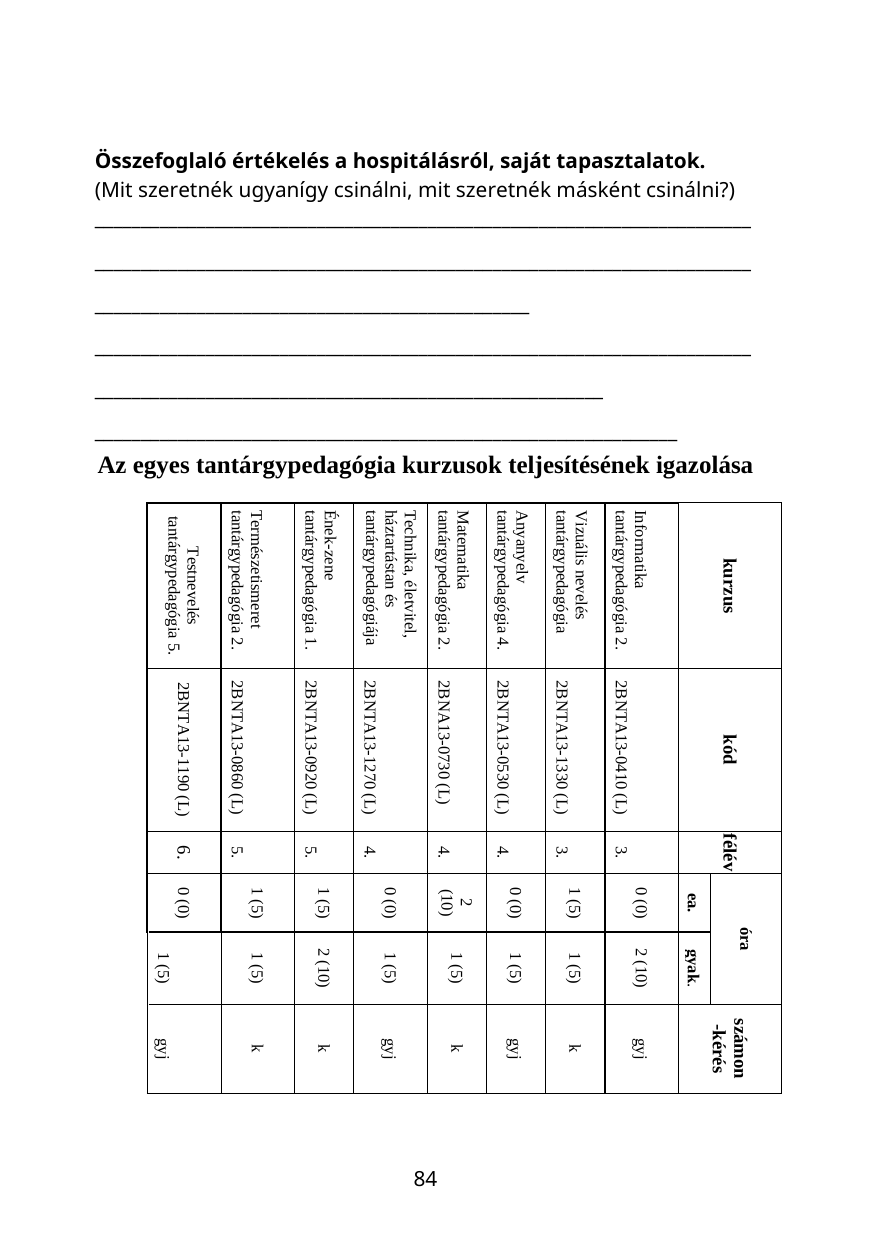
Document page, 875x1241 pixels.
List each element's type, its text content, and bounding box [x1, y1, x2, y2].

table_header Természetismeret tantárgypedagógia 2. [222, 504, 294, 667]
table_header Anyanyelv tantárgypedagógia 4. [487, 504, 545, 667]
table_cell 2BNTA13-0920 (L) [295, 669, 353, 831]
table_cell 1 (5) [428, 933, 486, 1004]
table_cell 4. [428, 832, 486, 873]
table_header Vizuális nevelés tantárgypedagógia [546, 504, 604, 667]
table_cell 1 (5) [354, 933, 427, 1004]
table_cell k [222, 1005, 294, 1092]
table_cell 4. [487, 832, 545, 873]
table_cell 2 (10) [295, 933, 353, 1004]
table_cell k [428, 1005, 486, 1092]
table_cell 4. [354, 832, 427, 873]
text (Mit szeretnék ugyanígy csinálni, mit szeretnék másként csinálni?) [94, 175, 756, 203]
table_cell félév [679, 832, 781, 873]
table_cell 2BNTA13-1270 (L) [354, 669, 427, 831]
table_cell 1 (5) [487, 933, 545, 1004]
table_cell 3. [606, 832, 678, 873]
table_cell 2BNTA13-0410 (L) [606, 669, 678, 831]
table_cell 0 (0) [354, 874, 427, 931]
table_cell 1 (5) [222, 874, 294, 931]
table_cell 2 (10) [428, 874, 486, 931]
table_cell gyj [148, 1005, 221, 1092]
table_header Informatika tantárgypedagógia 2. [606, 504, 678, 667]
text _______________________________________________________________ [94, 416, 756, 445]
table_cell ea. [679, 874, 710, 931]
table_cell kód [679, 669, 781, 831]
table_cell gyak. [679, 933, 710, 1004]
table_cell 2 (10) [606, 933, 678, 1004]
table_cell számon-kérés [679, 1005, 781, 1092]
table_cell 2BNA13-0730 (L) [428, 669, 486, 831]
table_cell óra [711, 874, 781, 1004]
table_header Technika, életvitel, háztartástan és tantárgypedagógiája 4. [354, 504, 427, 667]
table_cell 0 (0) [487, 874, 545, 931]
table_cell 1 (5) [546, 874, 604, 931]
table_cell 6. [148, 832, 220, 873]
table_cell 0 (0) [606, 874, 678, 931]
table_cell 1 (5) [148, 932, 221, 1004]
text Az egyes tantárgypedagógia kurzusok teljesítésének igazolása [94, 451, 756, 479]
table_cell 0 (0) [148, 874, 220, 931]
table_cell k [295, 1005, 353, 1092]
text Összefoglaló értékelés a hospitálásról, saját tapasztalatok. [94, 147, 756, 175]
table_cell 2BNTA13-0860 (L) [222, 669, 294, 831]
table_cell gyj [606, 1005, 678, 1092]
table_header Ének-zene tantárgypedagógia 1. [295, 504, 353, 667]
table_cell 5. [295, 832, 353, 873]
text ______________________________________________________________________________________________________________________________ [94, 331, 756, 402]
table_cell 1 (5) [546, 933, 604, 1004]
text _____________________________________________________________________________________________________________________________________________________________________________________________ [94, 203, 756, 317]
table_cell 1 (5) [295, 874, 353, 931]
table_cell k [546, 1005, 604, 1092]
table_header Testnevelés tantárgypedagógia 5. [148, 504, 220, 667]
table_cell 2BNTA13-1330 (L) [546, 669, 604, 831]
table_cell 1 (5) [222, 933, 294, 1004]
table_cell gyj [354, 1005, 427, 1092]
table_cell 3. [546, 832, 604, 873]
table_header Matematika tantárgypedagógia 2. [428, 504, 486, 667]
table_cell 5. [222, 832, 294, 873]
table_cell 2BNTA13-1190 (L) [148, 669, 220, 831]
table_cell 2BNTA13-0530 (L) [487, 669, 545, 831]
table_header kurzus [679, 503, 781, 667]
table_cell gyj [487, 1005, 545, 1092]
